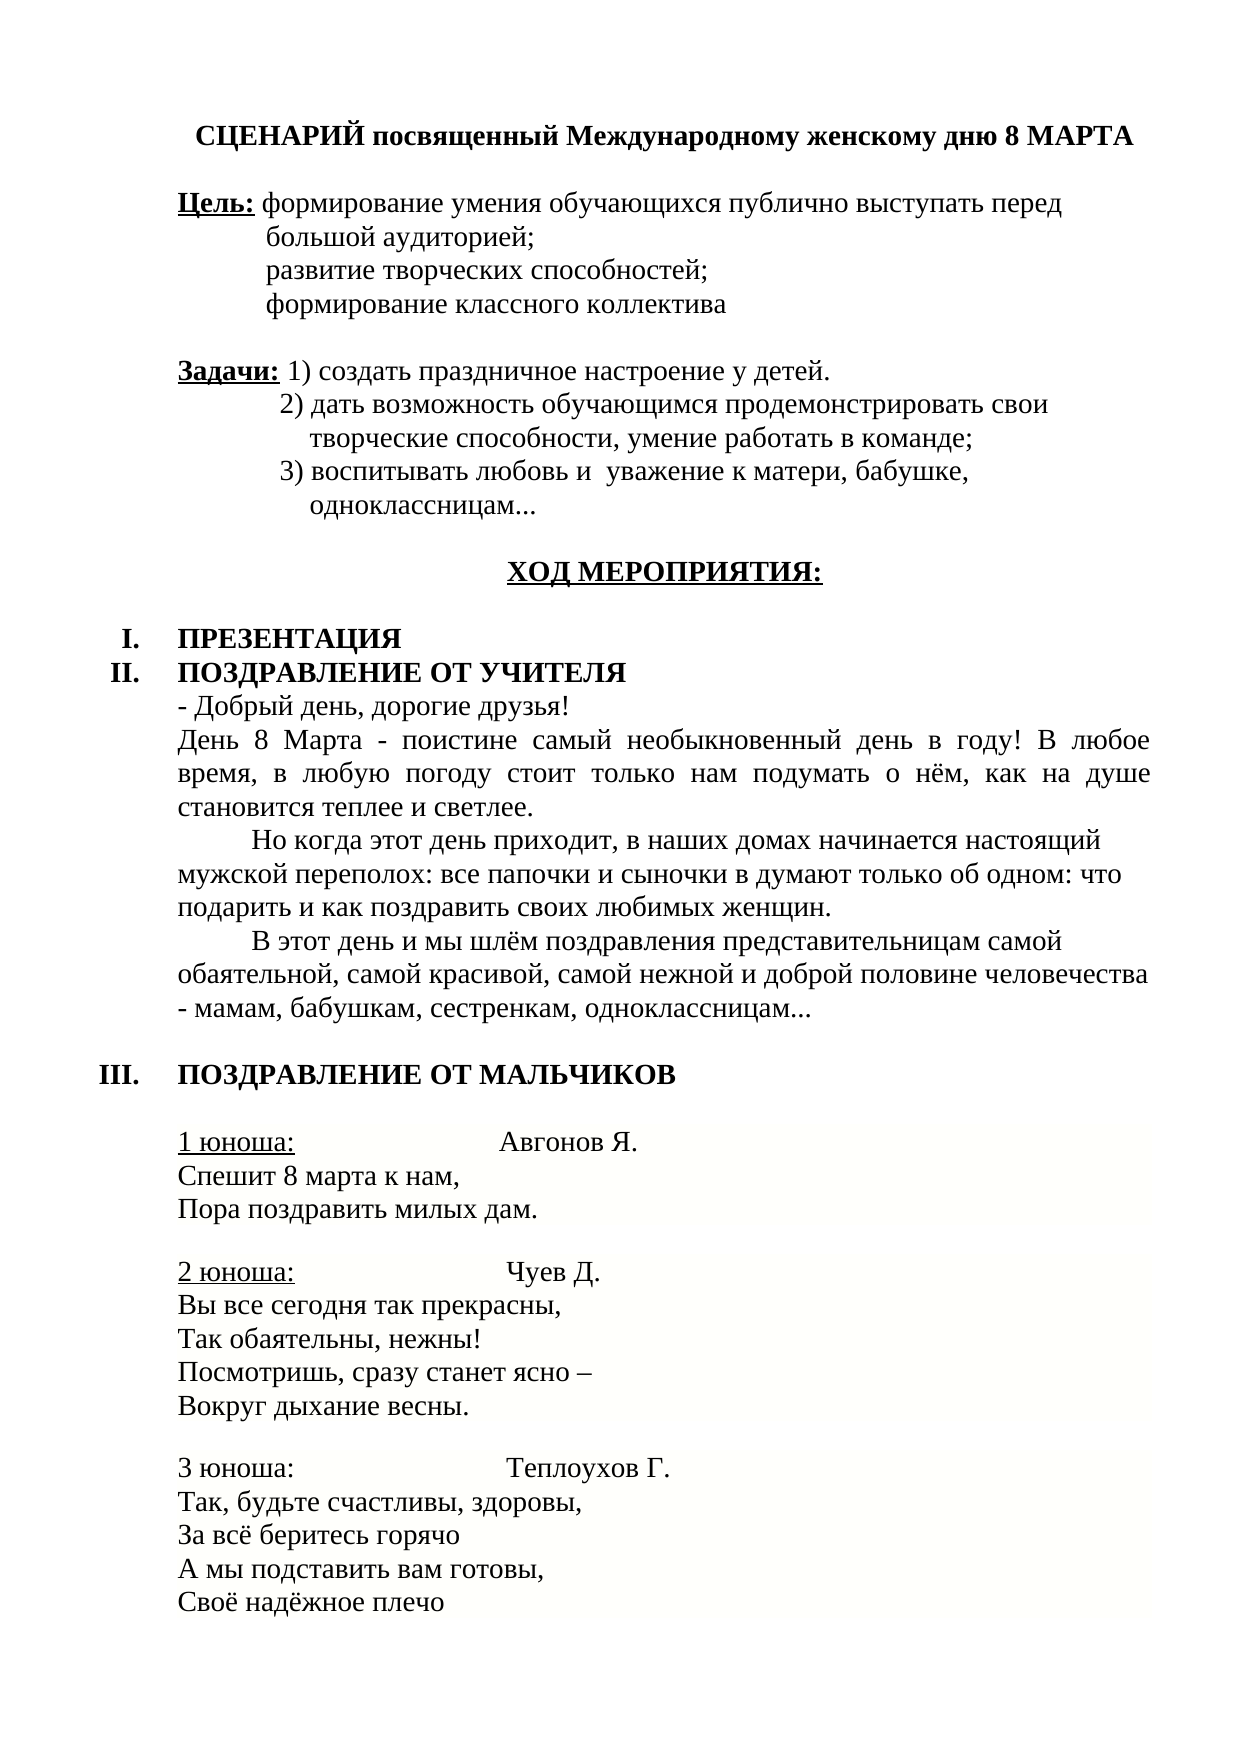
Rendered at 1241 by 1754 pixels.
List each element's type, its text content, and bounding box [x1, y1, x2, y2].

list - Добрый день, дорогие друзья! [177, 688, 1152, 722]
text 1 юноша: Авгонов Я. [177, 1124, 1152, 1158]
text День 8 Марта - поистине самый необыкновенный день в году! В любое время, в любую погоду стоит только нам подумать о нём, как на душе становится теплее и светлее. [177, 722, 1152, 822]
text Спешит 8 марта к нам, Пора поздравить милых дам. [177, 1158, 1152, 1225]
list ПРЕЗЕНТАЦИЯ [140, 621, 1152, 655]
text Так, будьте счастливы, здоровы, За всё беритесь горячо А мы подставить вам готовы, Своё надёжное плечо [177, 1484, 1152, 1618]
text Цель: формирование умения обучающихся публично выступать перед большой аудиторией; [177, 185, 1152, 252]
text Вы все сегодня так прекрасны, Так обаятельны, нежны! Посмотришь, сразу станет ясно – Вокруг дыхание весны. [177, 1287, 1152, 1421]
text 2 юноша: Чуев Д. [177, 1254, 1152, 1287]
text В этот день и мы шлём поздравления представительницам самой обаятельной, самой красивой, самой нежной и доброй половине человечества - мамам, бабушкам, сестренкам, одноклассницам... [177, 923, 1152, 1024]
list ПОЗДРАВЛЕНИЕ ОТ УЧИТЕЛЯ [140, 655, 1152, 688]
text Но когда этот день приходит, в наших домах начинается настоящий мужской переполох: все папочки и сыночки в думают только об одном: что подарить и как поздравить своих любимых женщин. [177, 822, 1152, 923]
text развитие творческих способностей; [177, 252, 1152, 286]
list ПОЗДРАВЛЕНИЕ ОТ МАЛЬЧИКОВ [140, 1057, 1152, 1091]
text 3 юноша: Теплоухов Г. [177, 1450, 1152, 1484]
text 3) воспитывать любовь и уважение к матери, бабушке, одноклассницам... [177, 453, 1152, 521]
text СЦЕНАРИЙ посвященный Международному женскому дню 8 МАРТА [177, 118, 1152, 152]
text ХОД МЕРОПРИЯТИЯ: [177, 554, 1152, 588]
text 2) дать возможность обучающимся продемонстрировать свои творческие способности, умение работать в команде; [177, 386, 1152, 453]
text Задачи: 1) создать праздничное настроение у детей. [177, 353, 1152, 386]
text формирование классного коллектива [177, 286, 1152, 319]
